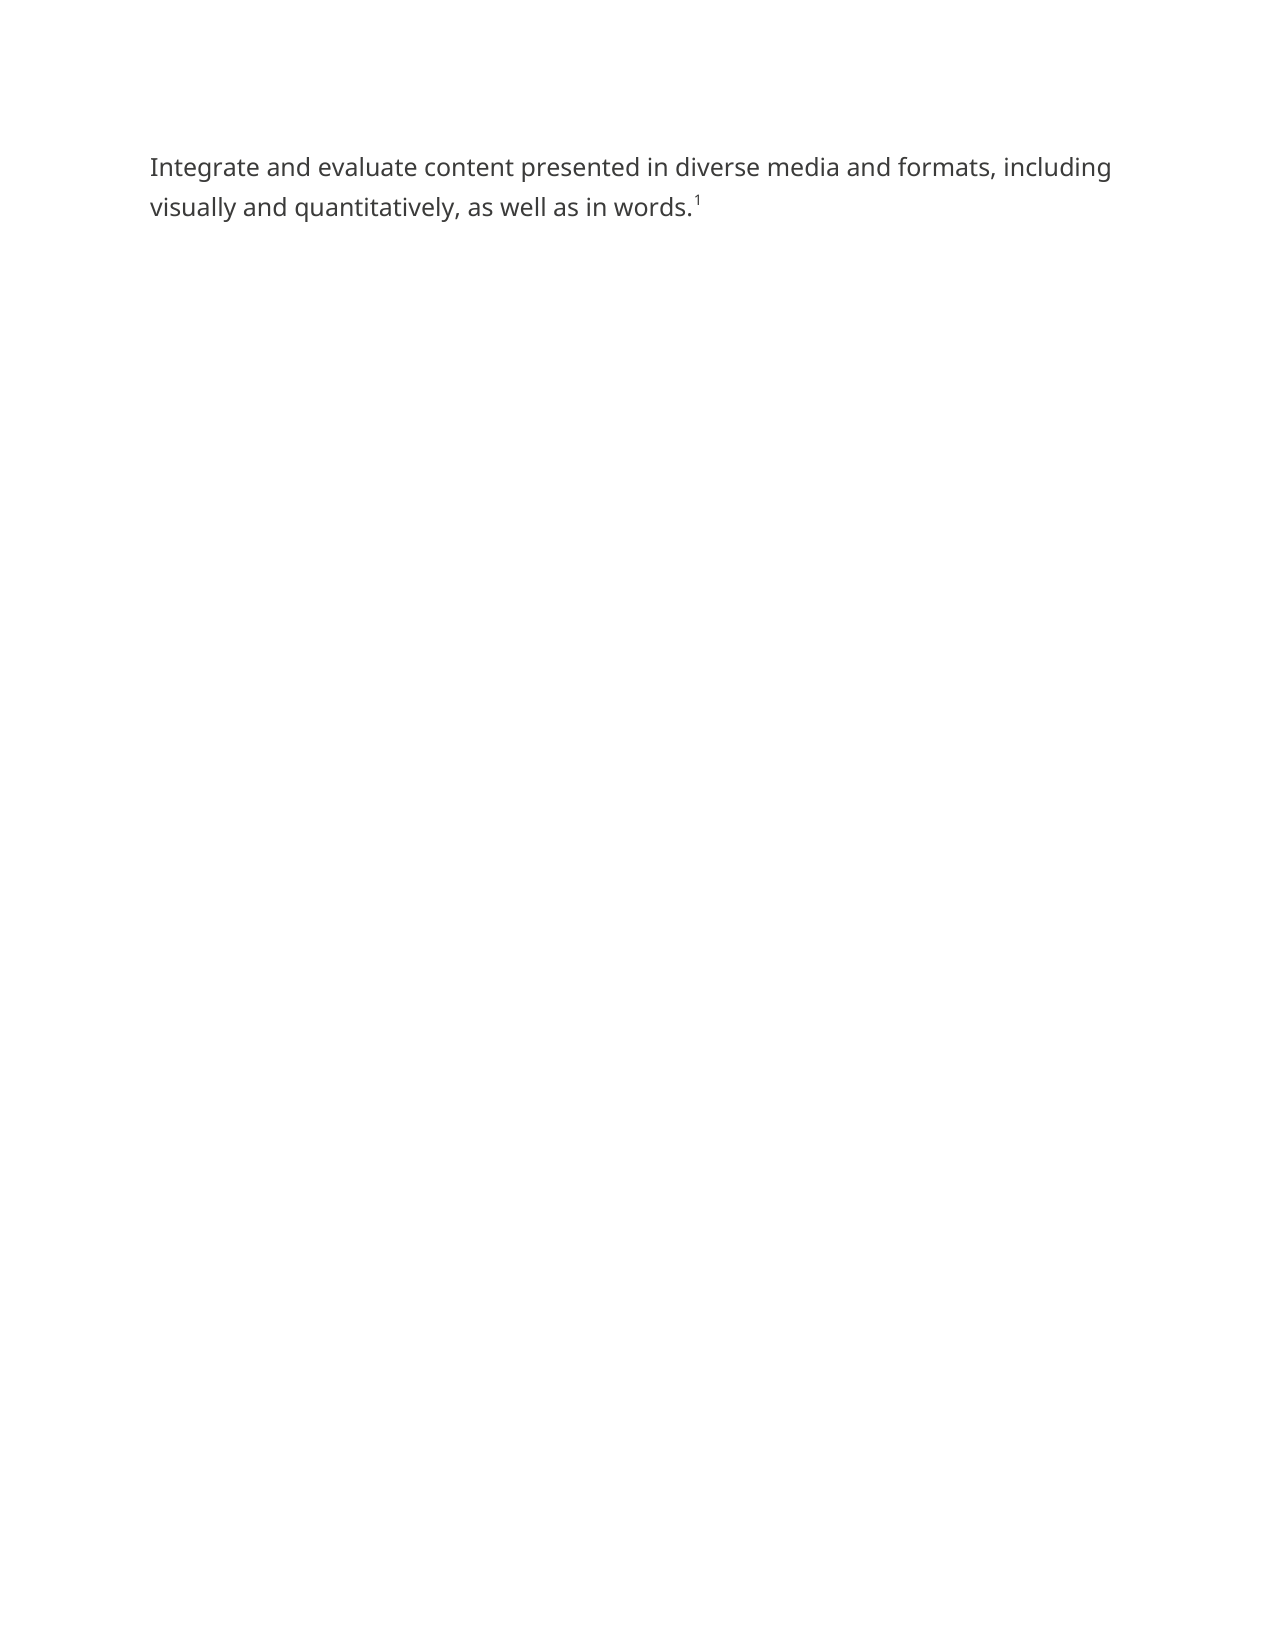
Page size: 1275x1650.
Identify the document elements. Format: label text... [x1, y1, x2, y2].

text Integrate and evaluate content presented in diverse media and formats, including visually and quantitatively, as well as in words.1 [150, 150, 1125, 223]
